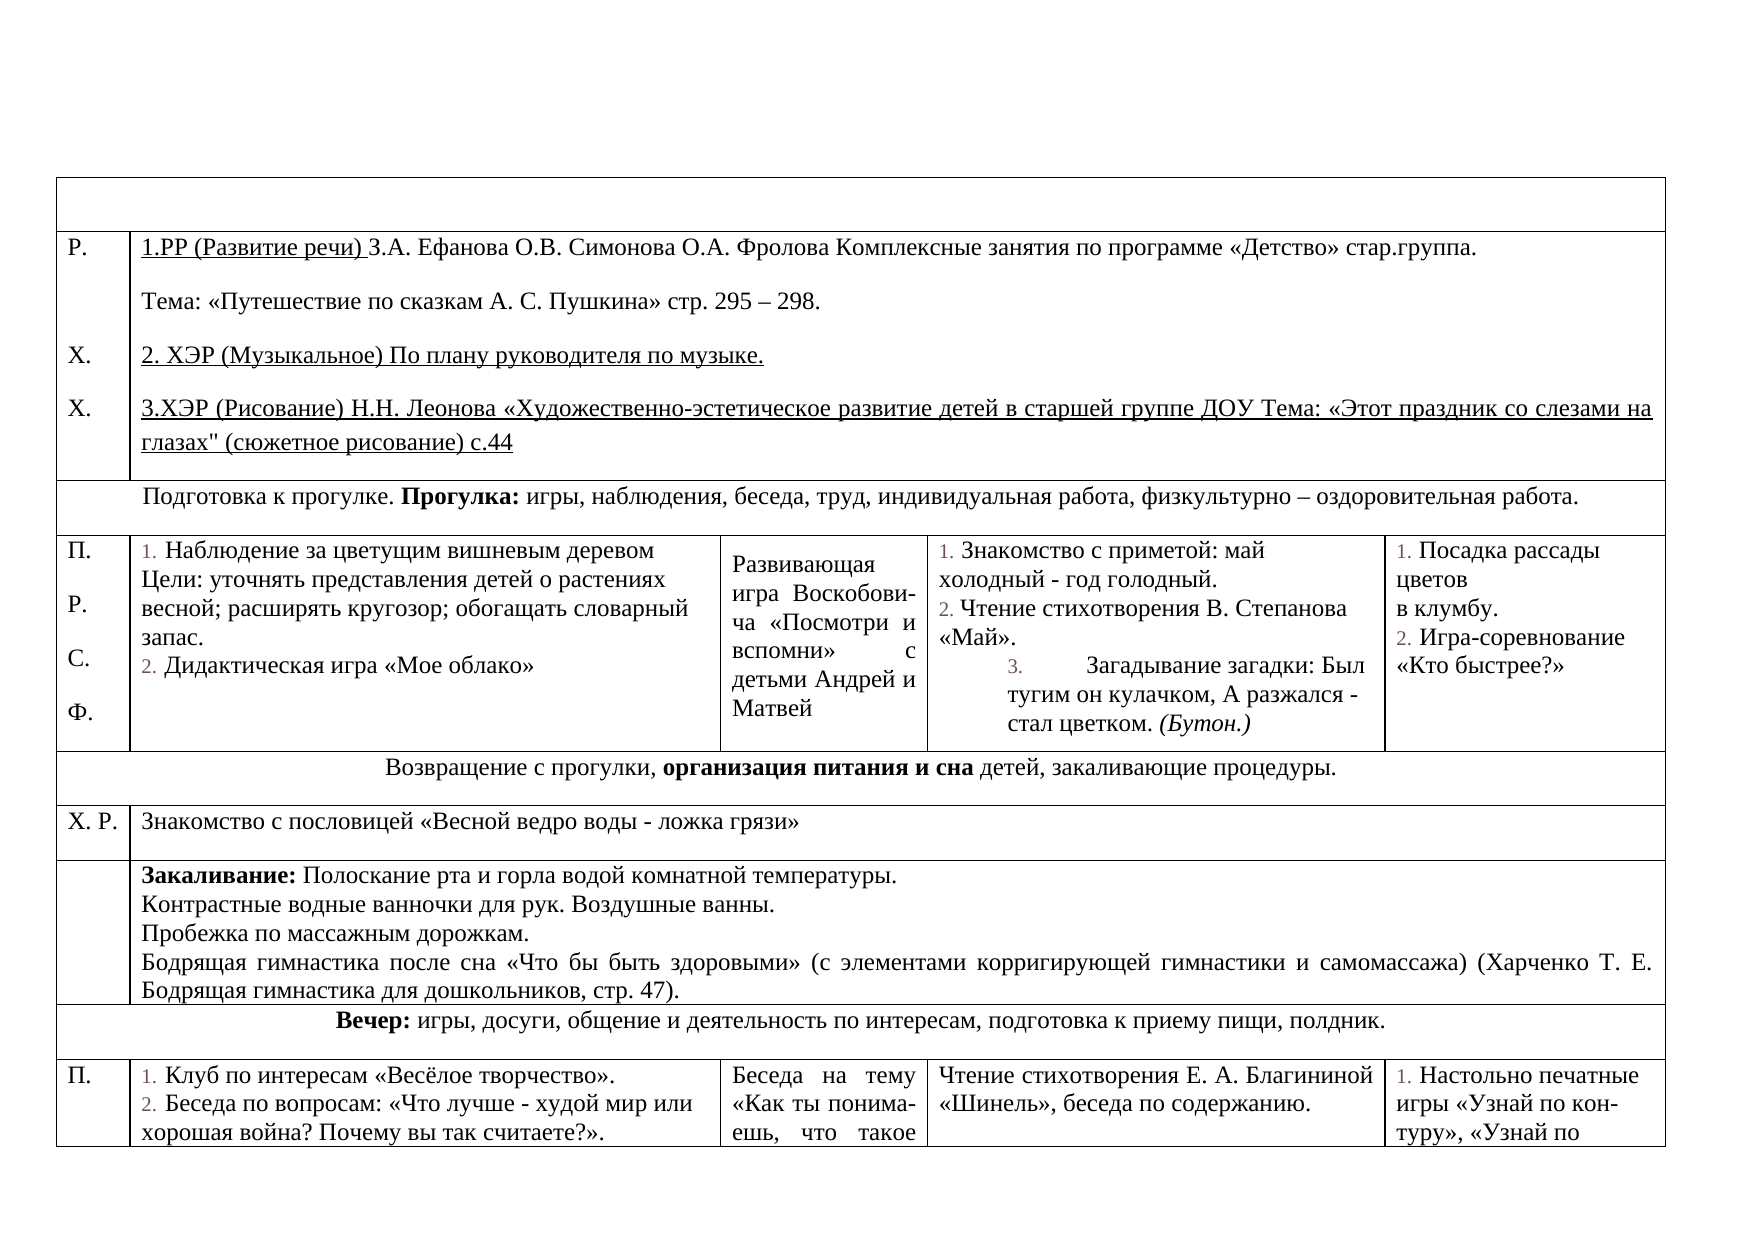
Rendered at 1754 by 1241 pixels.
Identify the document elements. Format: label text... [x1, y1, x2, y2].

table_cell П. С. Х. Ф. [57, 1060, 129, 1146]
table_cell Посадка рассады цветов в клумбу. Игра-соревнование «Кто быстрее?» [1386, 536, 1665, 751]
table_cell Вечер: игры, досуги, общение и деятельность по интересам, подготовка к приему пищи, полдник. [57, 1005, 1665, 1059]
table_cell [131, 1060, 720, 1146]
table_cell Закаливание: Полоскание рта и горла водой комнатной температуры. Контрастные водные ванночки для рук. Воздушные ванны. Пробежка по массажным дорожкам. Бодрящая гимнастика после сна «Что бы быть здоровыми» (с элементами корригирующей гимнастики и самомассажа) (Харченко Т. Е. Бодрящая гимнастика для дошкольников, стр. 47). [131, 861, 1665, 1004]
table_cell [928, 1060, 1384, 1146]
table_cell Развивающая игра Воскобови- ча «Посмотри и вспомни» с детьми Андрей и Матвей [721, 536, 927, 751]
table_cell Подготовка к прогулке. Прогулка: игры, наблюдения, беседа, труд, индивидуальная работа, физкультурно – оздоровительная работа. [57, 481, 1665, 534]
table_cell Возвращение с прогулки, организация питания и сна детей, закаливающие процедуры. [57, 752, 1665, 805]
table_cell П. Р. С. Ф. [57, 536, 129, 751]
table_cell Наблюдение за цветущим вишневым деревом Цели: уточнять представления детей о растениях весной; расширять кругозор; обогащать словарный запас. Дидактическая игра «Мое облако» [131, 536, 720, 751]
table_cell [57, 861, 129, 1004]
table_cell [1386, 1060, 1665, 1146]
table_cell Р. Х. Х. [57, 232, 129, 480]
table_cell Знакомство с пословицей «Весной ведро воды - ложка грязи» [131, 806, 1665, 859]
table_cell 1.РР (Развитие речи) З.А. Ефанова О.В. Симонова О.А. Фролова Комплексные занятия по программе «Детство» стар.группа. Тема: «Путешествие по сказкам А. С. Пушкина» стр. 295 – 298. 2. ХЭР (Музыкальное) По плану руководителя по музыке. 3.ХЭР (Рисование) Н.Н. Леонова «Художественно-эстетическое развитие детей в старшей группе ДОУ Тема: «Этот праздник со слезами на глазах" (сюжетное рисование) с.44 [131, 232, 1665, 480]
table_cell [721, 1060, 927, 1146]
table_cell Х. Р. [57, 806, 129, 859]
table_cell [57, 178, 1665, 231]
table_cell Знакомство с приметой: май холодный - год голодный. Чтение стихотворения В. Степанова «Май». Загадывание загадки: Был тугим он кулачком, А разжался - стал цветком. (Бутон.) [928, 536, 1384, 751]
